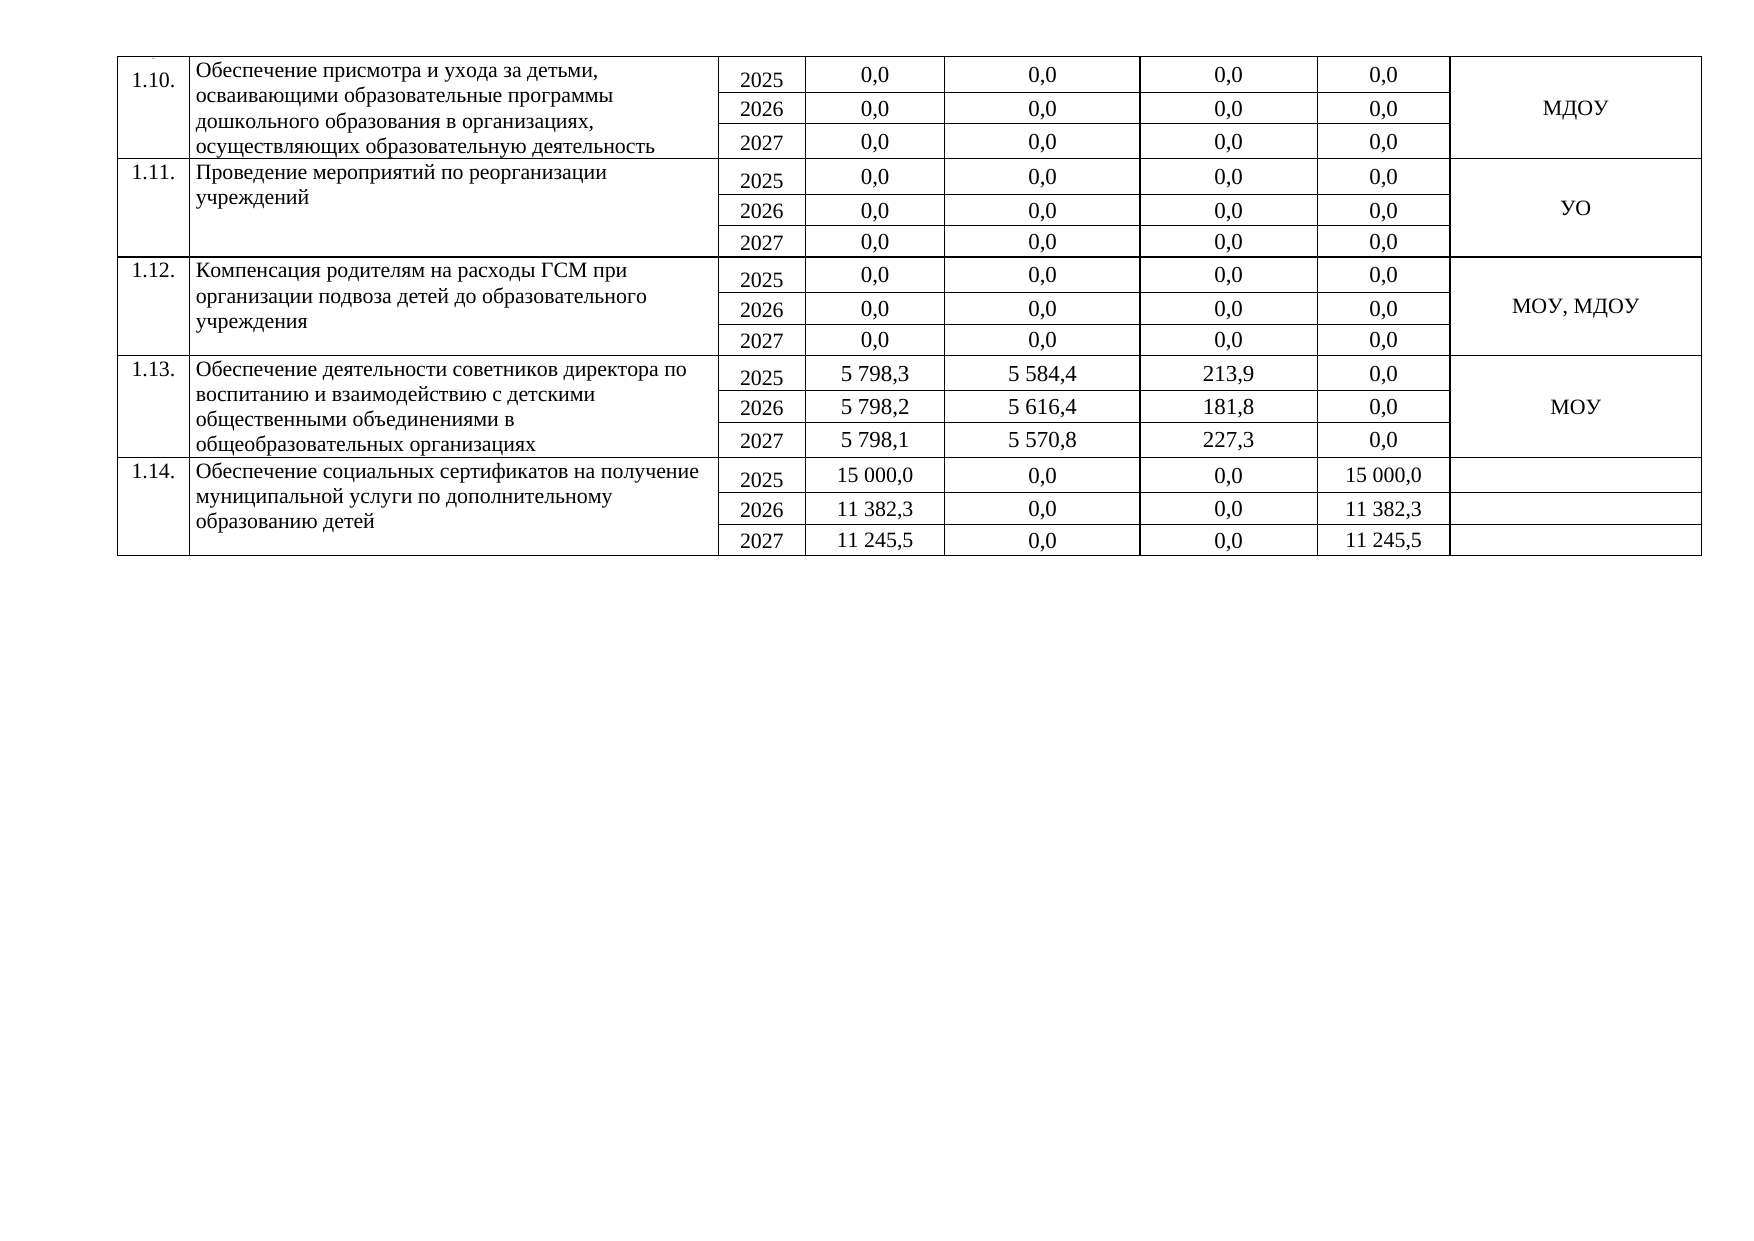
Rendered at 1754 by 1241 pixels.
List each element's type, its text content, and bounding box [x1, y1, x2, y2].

table_cell 0,0 [945, 293, 1139, 323]
table_cell 11 382,3 [806, 493, 944, 524]
table_cell 0,0 [1141, 493, 1317, 524]
table_cell 0,0 [1318, 258, 1449, 292]
table_cell 5 798,3 [806, 356, 944, 390]
table_cell 0,0 [1318, 356, 1449, 390]
table_cell 0,0 [945, 258, 1139, 292]
table_cell 2025 [719, 159, 805, 194]
table_cell 11 245,5 [1318, 525, 1449, 555]
table_cell 0,0 [1141, 293, 1317, 323]
table_cell 0,0 [806, 226, 944, 256]
table_cell 0,0 [945, 458, 1139, 492]
table_cell 11 382,3 [1318, 493, 1449, 524]
table_cell 0,0 [1141, 226, 1317, 256]
table_cell 5 616,4 [945, 391, 1139, 422]
table_cell 1.14. [118, 458, 189, 555]
table_cell 2025 [719, 57, 805, 92]
table_cell 0,0 [1318, 195, 1449, 225]
table_cell 15 000,0 [1318, 458, 1449, 492]
table_cell 5 584,4 [945, 356, 1139, 390]
table_cell 0,0 [945, 525, 1139, 555]
table_cell 5 570,8 [945, 423, 1139, 457]
table_cell 11 245,5 [806, 525, 944, 555]
table_cell 1ю 1.10. [118, 57, 189, 158]
table_cell 0,0 [1141, 258, 1317, 292]
table_cell 0,0 [945, 159, 1139, 194]
table_cell 2026 [719, 493, 805, 524]
table_cell 213,9 [1141, 356, 1317, 390]
table_cell 1.11. [118, 159, 189, 256]
table_cell 0,0 [945, 57, 1139, 92]
table_cell 15 000,0 [806, 458, 944, 492]
table_cell 0,0 [1318, 226, 1449, 256]
table_cell 0,0 [806, 293, 944, 323]
table_cell 0,0 [1141, 458, 1317, 492]
table_cell 1.12. [118, 258, 189, 355]
table_cell 0,0 [1141, 159, 1317, 194]
table_cell 0,0 [1318, 93, 1449, 123]
table_cell 0,0 [1318, 423, 1449, 457]
table_cell 2027 [719, 525, 805, 555]
table_cell 181,8 [1141, 391, 1317, 422]
table_cell 0,0 [945, 325, 1139, 355]
table_cell 0,0 [806, 57, 944, 92]
table_cell 227,3 [1141, 423, 1317, 457]
table_cell Проведение мероприятий по реорганизации учреждений [190, 159, 718, 256]
table_cell 0,0 [806, 195, 944, 225]
table_cell 0,0 [1141, 325, 1317, 355]
table_cell 0,0 [945, 93, 1139, 123]
table_cell МДОУ [1451, 57, 1701, 158]
table_cell 2027 [719, 226, 805, 256]
table_cell Компенсация родителям на расходы ГСМ при организации подвоза детей до образовательного учреждения [190, 258, 718, 355]
table_cell 0,0 [1141, 57, 1317, 92]
table_cell 0,0 [1318, 391, 1449, 422]
table_cell [1451, 525, 1701, 555]
table_cell 2026 [719, 93, 805, 123]
table_cell 5 798,1 [806, 423, 944, 457]
table_cell 2026 [719, 195, 805, 225]
table_cell 0,0 [1318, 57, 1449, 92]
table_cell 2027 [719, 423, 805, 457]
table_cell 0,0 [1141, 525, 1317, 555]
table_cell 2025 [719, 458, 805, 492]
table_cell МОУ, МДОУ [1451, 258, 1701, 355]
table_cell 0,0 [945, 226, 1139, 256]
table_cell [1451, 493, 1701, 524]
table_cell Обеспечение социальных сертификатов на получение муниципальной услуги по дополнительному образованию детей [190, 458, 718, 555]
table_cell 0,0 [1141, 195, 1317, 225]
table_cell 0,0 [1318, 124, 1449, 158]
table_cell [1451, 458, 1701, 492]
table_cell 0,0 [945, 195, 1139, 225]
table_cell Обеспечение деятельности советников директора по воспитанию и взаимодействию с детскими общественными объединениями в общеобразовательных организациях [190, 356, 718, 457]
table_cell 2026 [719, 391, 805, 422]
table_cell МОУ [1451, 356, 1701, 457]
table_cell 0,0 [1141, 124, 1317, 158]
table_cell 0,0 [806, 258, 944, 292]
table_cell 2027 [719, 124, 805, 158]
table_cell 0,0 [1318, 159, 1449, 194]
table_cell 5 798,2 [806, 391, 944, 422]
table_cell Обеспечение присмотра и ухода за детьми, осваивающими образовательные программы дошкольного образования в организациях, осуществляющих образовательную деятельность [190, 57, 718, 158]
table_cell 2025 [719, 356, 805, 390]
table_cell 0,0 [1141, 93, 1317, 123]
table_cell 1.13. [118, 356, 189, 457]
table_cell 0,0 [806, 93, 944, 123]
table_cell 2027 [719, 325, 805, 355]
table_cell 0,0 [806, 124, 944, 158]
table_cell УО [1451, 159, 1701, 256]
table_cell 0,0 [1318, 293, 1449, 323]
table_cell 0,0 [945, 493, 1139, 524]
table_cell 2025 [719, 258, 805, 292]
table_cell 0,0 [806, 325, 944, 355]
table_cell 0,0 [1318, 325, 1449, 355]
table_cell 2026 [719, 293, 805, 323]
table_cell 0,0 [806, 159, 944, 194]
table_cell 0,0 [945, 124, 1139, 158]
